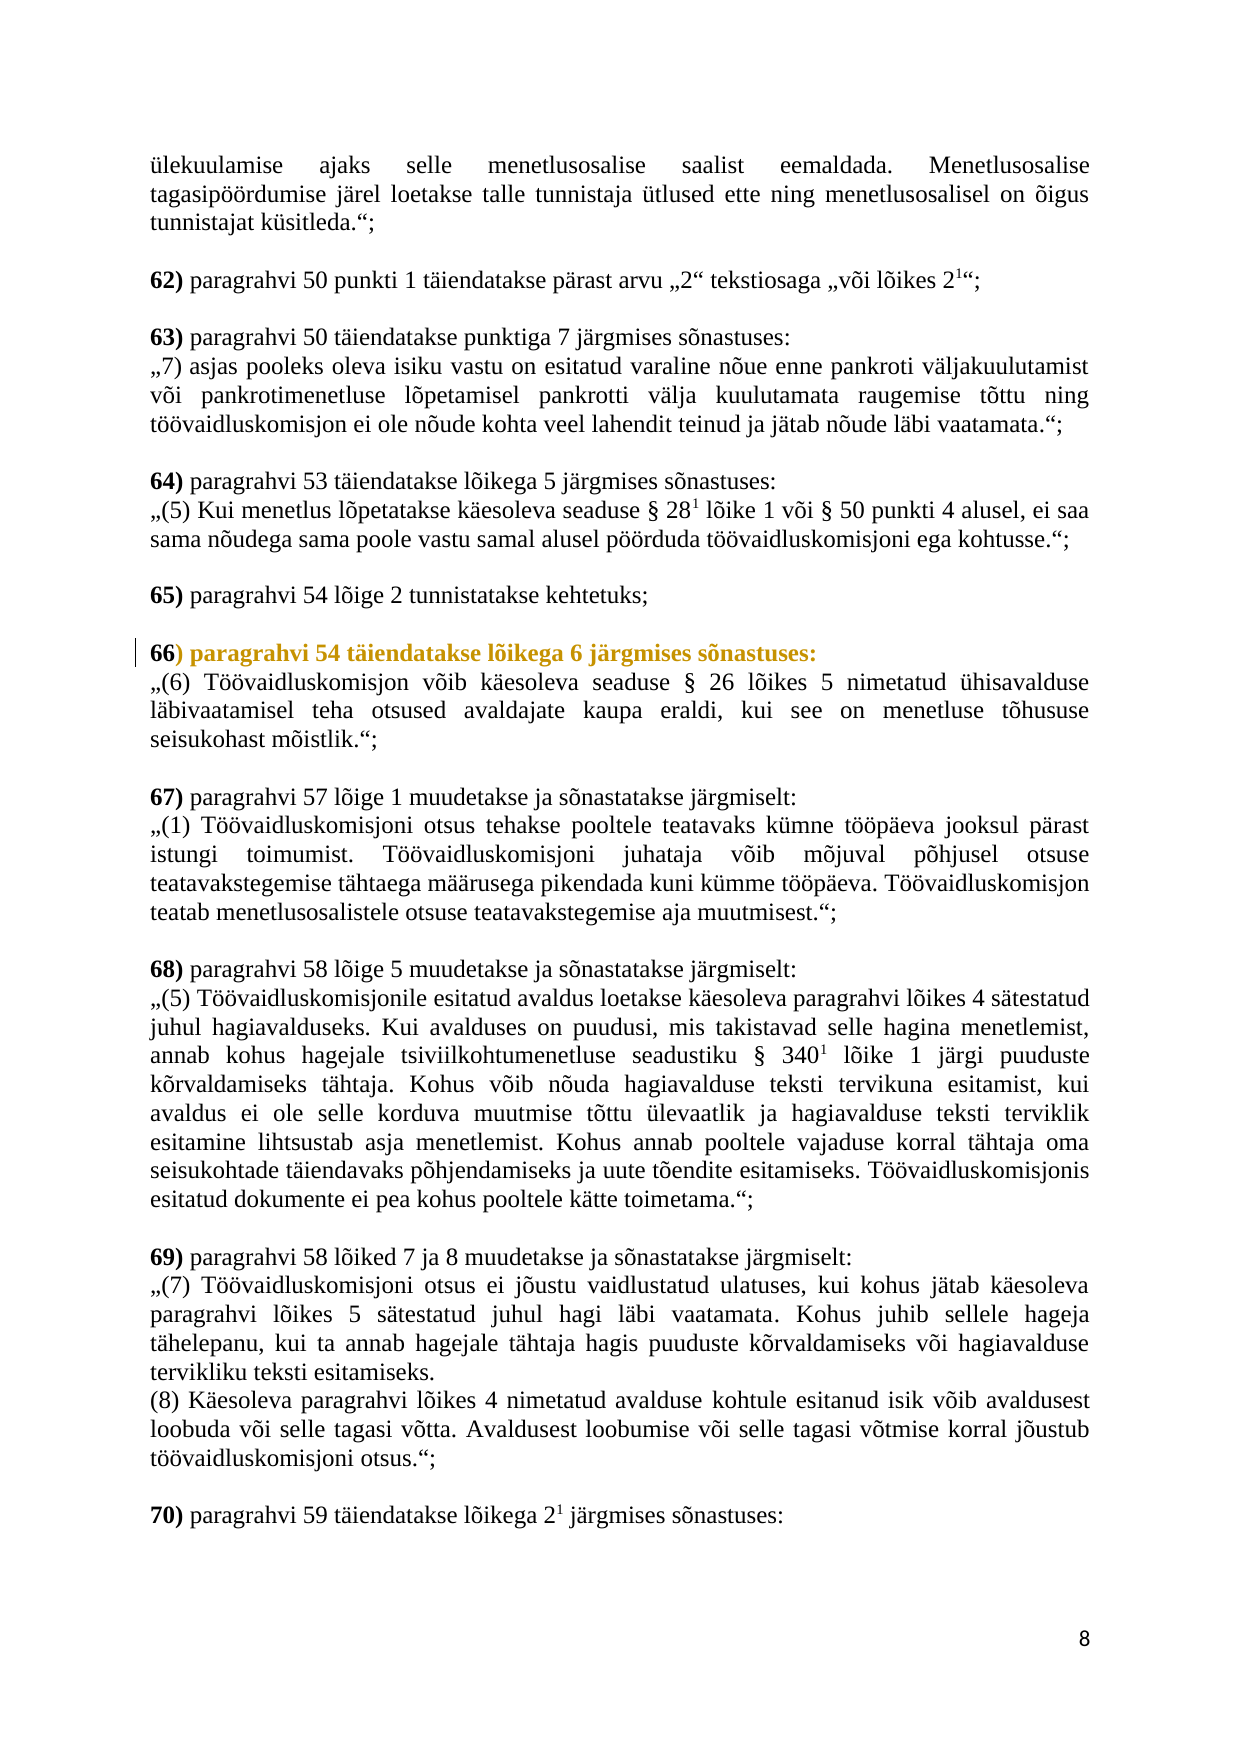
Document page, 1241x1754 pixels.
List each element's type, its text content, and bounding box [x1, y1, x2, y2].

text 68) paragrahvi 58 lõige 5 muudetakse ja sõnastatakse järgmiselt: [150, 954, 1090, 983]
list 66) paragrahvi 54 täiendatakse lõikega 6 järgmises sõnastuses: [150, 638, 1090, 667]
list 67) paragrahvi 57 lõige 1 muudetakse ja sõnastatakse järgmiselt: [150, 782, 1090, 811]
list „(5) Kui menetlus lõpetatakse käesoleva seaduse § 281 lõike 1 või § 50 punkti 4 alusel, ei saa sama nõudega sama poole vastu samal alusel pöörduda töövaidluskomisjoni ega kohtusse.“; [150, 495, 1090, 552]
list „(6) Töövaidluskomisjon võib käesoleva seaduse § 26 lõikes 5 nimetatud ühisavalduse läbivaatamisel teha otsused avaldajate kaupa eraldi, kui see on menetluse tõhususe seisukohast mõistlik.“; [150, 667, 1090, 753]
list „(1) Töövaidluskomisjoni otsus tehakse pooltele teatavaks kümne tööpäeva jooksul pärast istungi toimumist. Töövaidluskomisjoni juhataja võib mõjuval põhjusel otsuse teatavakstegemise tähtaega määrusega pikendada kuni kümme tööpäeva. Töövaidluskomisjon teatab menetlusosalistele otsuse teatavakstegemise aja muutmisest.“; [150, 811, 1090, 926]
list 65) paragrahvi 54 lõige 2 tunnistatakse kehtetuks; [150, 581, 1090, 609]
list (8) Käesoleva paragrahvi lõikes 4 nimetatud avalduse kohtule esitanud isik võib avaldusest loobuda või selle tagasi võtta. Avaldusest loobumise või selle tagasi võtmise korral jõustub töövaidluskomisjoni otsus.“; [150, 1386, 1090, 1472]
list 64) paragrahvi 53 täiendatakse lõikega 5 järgmises sõnastuses: [150, 466, 1090, 495]
list 70) paragrahvi 59 täiendatakse lõikega 21 järgmises sõnastuses: [150, 1501, 1090, 1529]
list 63) paragrahvi 50 täiendatakse punktiga 7 järgmises sõnastuses: [150, 322, 1090, 351]
list 62) paragrahvi 50 punkti 1 täiendatakse pärast arvu „2“ tekstiosaga „või lõikes 21“; [150, 265, 1090, 294]
list „7) asjas pooleks oleva isiku vastu on esitatud varaline nõue enne pankroti väljakuulutamist või pankrotimenetluse lõpetamisel pankrotti välja kuulutamata raugemise tõttu ning töövaidluskomisjon ei ole nõude kohta veel lahendit teinud ja jätab nõude läbi vaatamata.“; [150, 351, 1090, 437]
text 69) paragrahvi 58 lõiked 7 ja 8 muudetakse ja sõnastatakse järgmiselt: [150, 1242, 1090, 1271]
text „(5) Töövaidluskomisjonile esitatud avaldus loetakse käesoleva paragrahvi lõikes 4 sätestatud juhul hagiavalduseks. Kui avalduses on puudusi, mis takistavad selle hagina menetlemist, annab kohus hagejale tsiviilkohtumenetluse seadustiku § 3401 lõike 1 järgi puuduste kõrvaldamiseks tähtaja. Kohus võib nõuda hagiavalduse teksti tervikuna esitamist, kui avaldus ei ole selle korduva muutmise tõttu ülevaatlik ja hagiavalduse teksti terviklik esitamine lihtsustab asja menetlemist. Kohus annab pooltele vajaduse korral tähtaja oma seisukohtade täiendavaks põhjendamiseks ja uute tõendite esitamiseks. Töövaidluskomisjonis esitatud dokumente ei pea kohus pooltele kätte toimetama.“; [150, 983, 1090, 1213]
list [150, 150, 1090, 236]
text „(7) Töövaidluskomisjoni otsus ei jõustu vaidlustatud ulatuses, kui kohus jätab käesoleva paragrahvi lõikes 5 sätestatud juhul hagi läbi vaatamata. Kohus juhib sellele hageja tähelepanu, kui ta annab hagejale tähtaja hagis puuduste kõrvaldamiseks või hagiavalduse tervikliku teksti esitamiseks. [150, 1271, 1090, 1386]
